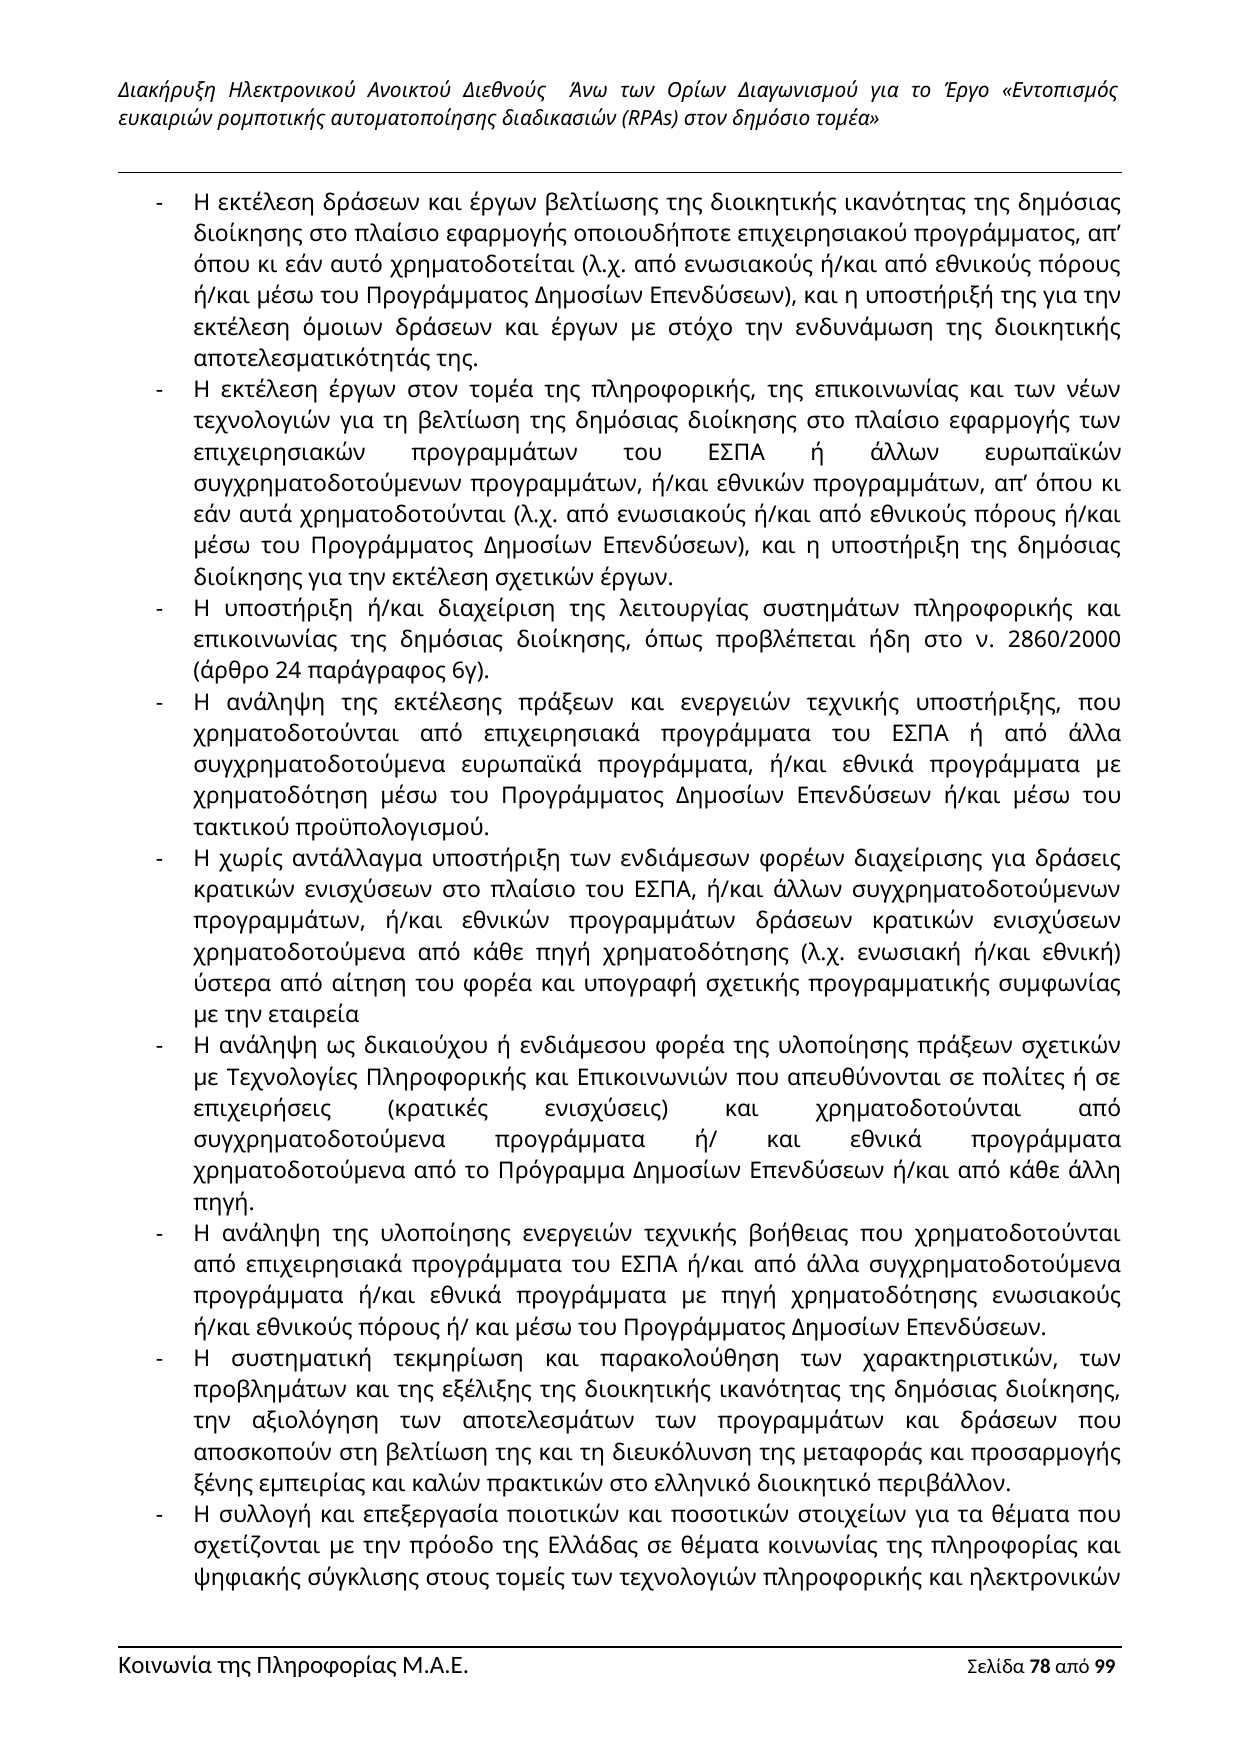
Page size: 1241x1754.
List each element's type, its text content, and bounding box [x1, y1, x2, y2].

list Η εκτέλεση έργων στον τομέα της πληροφορικής, της επικοινωνίας και των νέων τεχνολογιών για τη βελτίωση της δημόσιας διοίκησης στο πλαίσιο εφαρμογής των επιχειρησιακών προγραμμάτων του ΕΣΠΑ ή άλλων ευρωπαϊκών συγχρηματοδοτούμενων προγραμμάτων, ή/και εθνικών προγραμμάτων, απ’ όπου κι εάν αυτά χρηματοδοτούνται (λ.χ. από ενωσιακούς ή/και από εθνικούς πόρους ή/και μέσω του Προγράμματος Δημοσίων Επενδύσεων), και η υποστήριξη της δημόσιας διοίκησης για την εκτέλεση σχετικών έργων. [156, 373, 1122, 592]
list Η ανάληψη της εκτέλεσης πράξεων και ενεργειών τεχνικής υποστήριξης, που χρηματοδοτούνται από επιχειρησιακά προγράμματα του ΕΣΠΑ ή από άλλα συγχρηματοδοτούμενα ευρωπαϊκά προγράμματα, ή/και εθνικά προγράμματα με χρηματοδότηση μέσω του Προγράμματος Δημοσίων Επενδύσεων ή/και μέσω του τακτικού προϋπολογισμού. [156, 685, 1122, 842]
list Η ανάληψη ως δικαιούχου ή ενδιάμεσου φορέα της υλοποίησης πράξεων σχετικών με Τεχνολογίες Πληροφορικής και Επικοινωνιών που απευθύνονται σε πολίτες ή σε επιχειρήσεις (κρατικές ενισχύσεις) και χρηματοδοτούνται από συγχρηματοδοτούμενα προγράμματα ή/ και εθνικά προγράμματα χρηματοδοτούμενα από το Πρόγραμμα Δημοσίων Επενδύσεων ή/και από κάθε άλλη πηγή. [156, 1029, 1122, 1217]
list Η υποστήριξη ή/και διαχείριση της λειτουργίας συστημάτων πληροφορικής και επικοινωνίας της δημόσιας διοίκησης, όπως προβλέπεται ήδη στο ν. 2860/2000 (άρθρο 24 παράγραφος 6γ). [156, 592, 1122, 685]
list Η συστηματική τεκμηρίωση και παρακολούθηση των χαρακτηριστικών, των προβλημάτων και της εξέλιξης της διοικητικής ικανότητας της δημόσιας διοίκησης, την αξιολόγηση των αποτελεσμάτων των προγραμμάτων και δράσεων που αποσκοπούν στη βελτίωση της και τη διευκόλυνση της μεταφοράς και προσαρμογής ξένης εμπειρίας και καλών πρακτικών στο ελληνικό διοικητικό περιβάλλον. [156, 1342, 1122, 1498]
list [156, 1498, 1122, 1592]
list Η εκτέλεση δράσεων και έργων βελτίωσης της διοικητικής ικανότητας της δημόσιας διοίκησης στο πλαίσιο εφαρμογής οποιουδήποτε επιχειρησιακού προγράμματος, απ’ όπου κι εάν αυτό χρηματοδοτείται (λ.χ. από ενωσιακούς ή/και από εθνικούς πόρους ή/και μέσω του Προγράμματος Δημοσίων Επενδύσεων), και η υποστήριξή της για την εκτέλεση όμοιων δράσεων και έργων με στόχο την ενδυνάμωση της διοικητικής αποτελεσματικότητάς της. [156, 185, 1122, 373]
list Η ανάληψη της υλοποίησης ενεργειών τεχνικής βοήθειας που χρηματοδοτούνται από επιχειρησιακά προγράμματα του ΕΣΠΑ ή/και από άλλα συγχρηματοδοτούμενα προγράμματα ή/και εθνικά προγράμματα με πηγή χρηματοδότησης ενωσιακούς ή/και εθνικούς πόρους ή/ και μέσω του Προγράμματος Δημοσίων Επενδύσεων. [156, 1217, 1122, 1342]
list Η χωρίς αντάλλαγμα υποστήριξη των ενδιάμεσων φορέων διαχείρισης για δράσεις κρατικών ενισχύσεων στο πλαίσιο του ΕΣΠΑ, ή/και άλλων συγχρηματοδοτούμενων προγραμμάτων, ή/και εθνικών προγραμμάτων δράσεων κρατικών ενισχύσεων χρηματοδοτούμενα από κάθε πηγή χρηματοδότησης (λ.χ. ενωσιακή ή/και εθνική) ύστερα από αίτηση του φορέα και υπογραφή σχετικής προγραμματικής συμφωνίας με την εταιρεία [156, 842, 1122, 1029]
